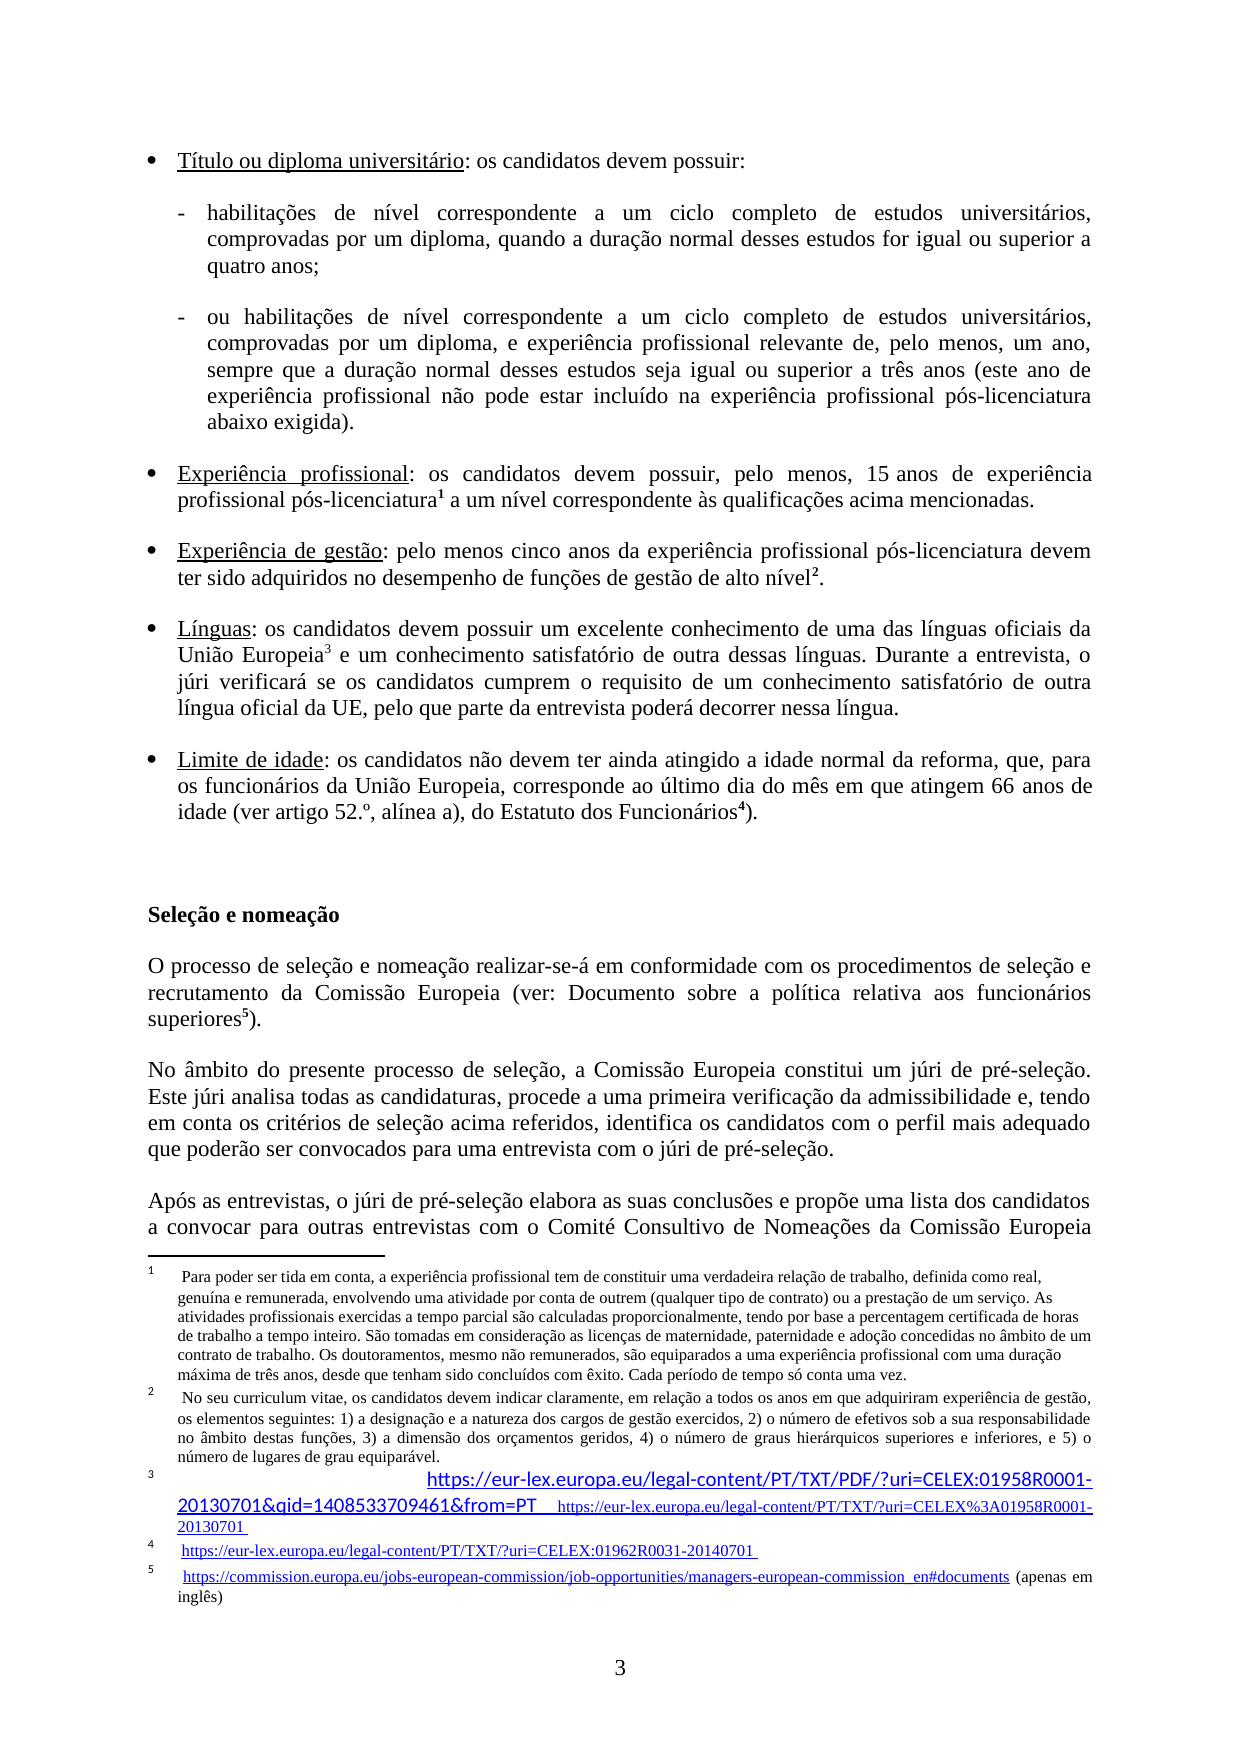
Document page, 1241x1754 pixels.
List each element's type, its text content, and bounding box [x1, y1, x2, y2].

list Línguas: os candidatos devem possuir um excelente conhecimento de uma das línguas oficiais da União Europeia e um conhecimento satisfatório de outra dessas línguas. Durante a entrevista, o júri verificará se os candidatos cumprem o requisito de um conhecimento satisfatório de outra língua oficial da UE, pelo que parte da entrevista poderá decorrer nessa língua. [148, 615, 1093, 721]
list - habilitações de nível correspondente a um ciclo completo de estudos universitários, comprovadas por um diploma, quando a duração normal desses estudos for igual ou superior a quatro anos; [177, 199, 1093, 278]
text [148, 1187, 1093, 1239]
list - ou habilitações de nível correspondente a um ciclo completo de estudos universitários, comprovadas por um diploma, e experiência profissional relevante de, pelo menos, um ano, sempre que a duração normal desses estudos seja igual ou superior a três anos (este ano de experiência profissional não pode estar incluído na experiência profissional pós-licenciatura abaixo exigida). [177, 303, 1093, 435]
list Título ou diploma universitário: os candidatos devem possuir: [148, 148, 1093, 174]
text O processo de seleção e nomeação realizar-se-á em conformidade com os procedimentos de seleção e recrutamento da Comissão Europeia (ver: Documento sobre a política relativa aos funcionários superiores). [148, 952, 1093, 1031]
text No âmbito do presente processo de seleção, a Comissão Europeia constitui um júri de pré-seleção. Este júri analisa todas as candidaturas, procede a uma primeira verificação da admissibilidade e, tendo em conta os critérios de seleção acima referidos, identifica os candidatos com o perfil mais adequado que poderão ser convocados para uma entrevista com o júri de pré-seleção. [148, 1056, 1093, 1162]
list Experiência profissional: os candidatos devem possuir, pelo menos, 15 anos de experiência profissional pós-licenciatura a um nível correspondente às qualificações acima mencionadas. [148, 460, 1093, 512]
list Experiência de gestão: pelo menos cinco anos da experiência profissional pós-licenciatura devem ter sido adquiridos no desempenho de funções de gestão de alto nível. [148, 537, 1093, 590]
text Seleção e nomeação [148, 901, 1093, 927]
list Limite de idade: os candidatos não devem ter ainda atingido a idade normal da reforma, que, para os funcionários da União Europeia, corresponde ao último dia do mês em que atingem 66 anos de idade (ver artigo 52.º, alínea a), do Estatuto dos Funcionários). [148, 746, 1093, 825]
